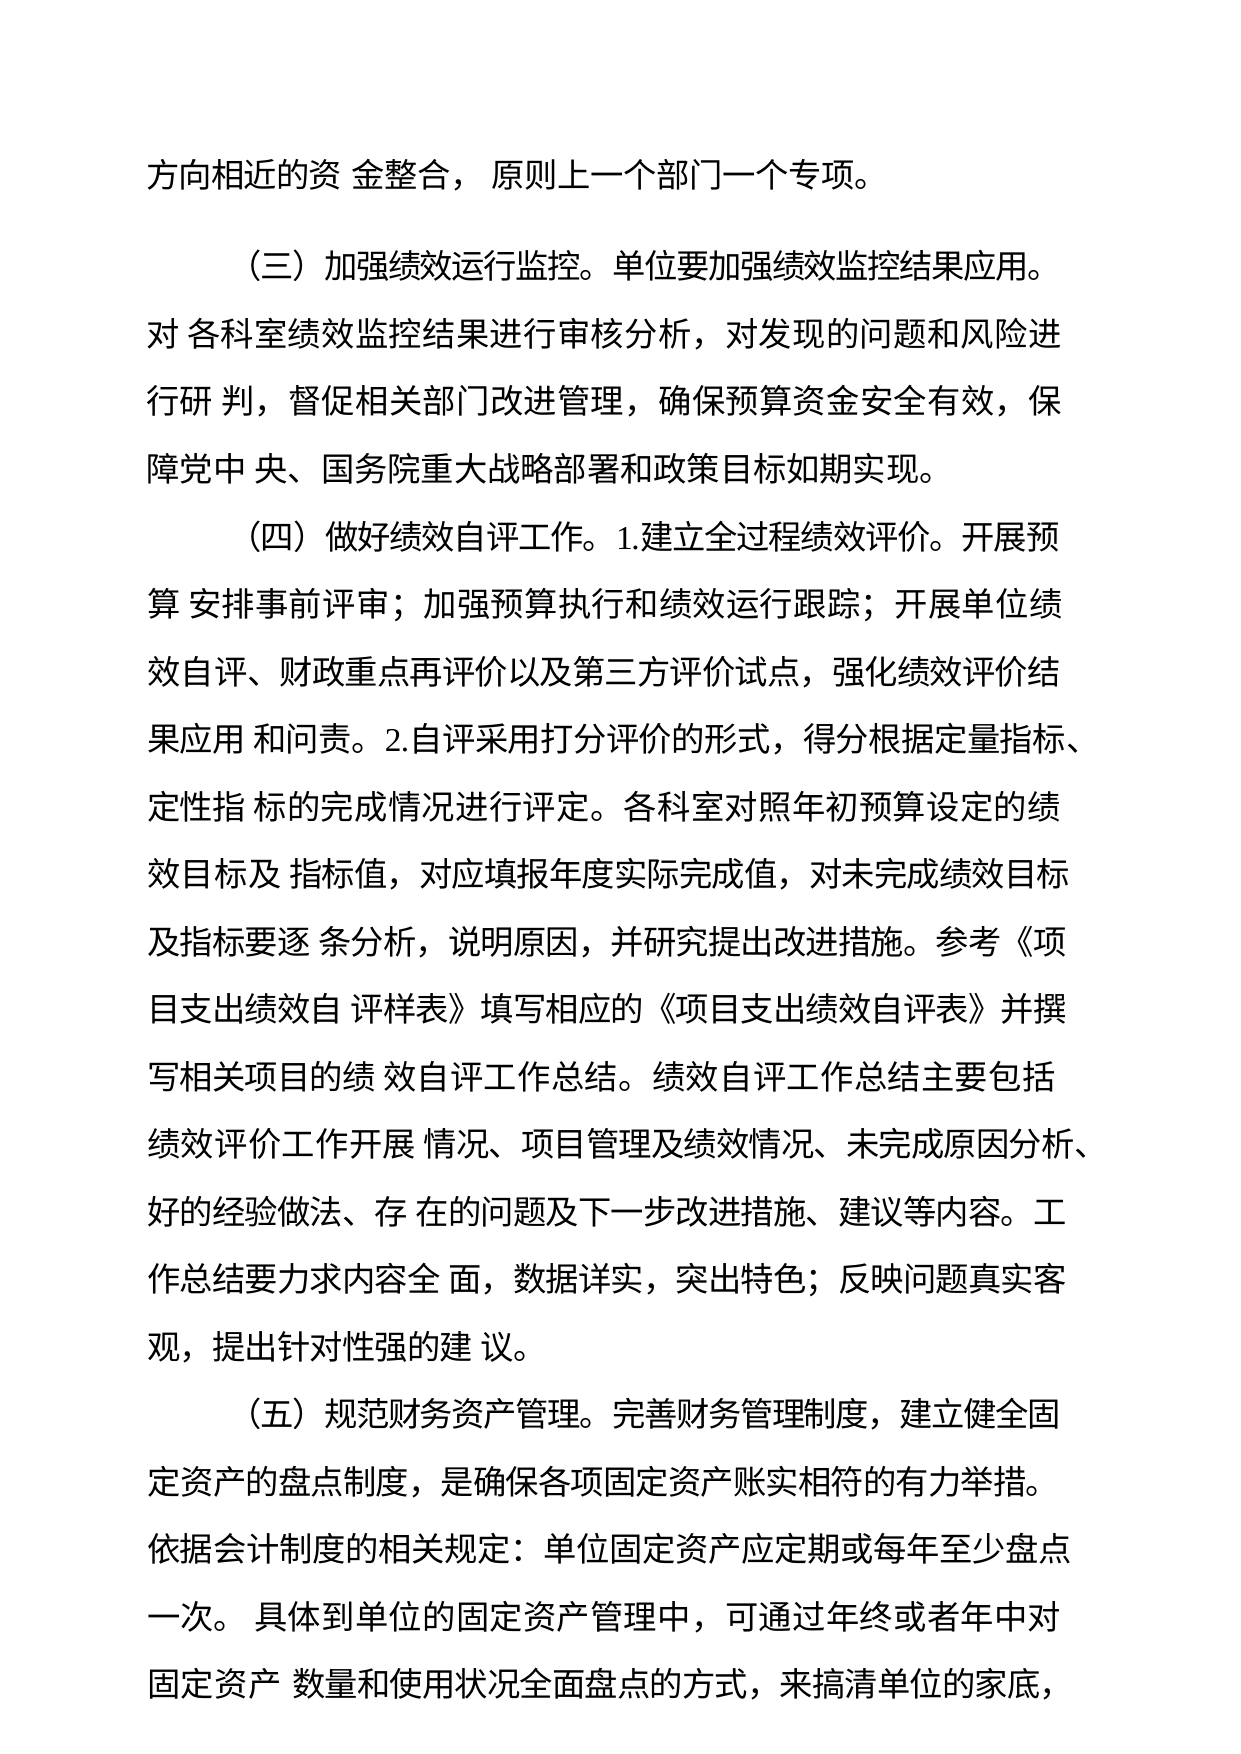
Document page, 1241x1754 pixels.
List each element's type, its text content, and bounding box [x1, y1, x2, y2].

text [146, 149, 1091, 197]
text （三）加强绩效运行监控。单位要加强绩效监控结果应用。对 各科室绩效监控结果进行审核分析，对发现的问题和风险进行研 判，督促相关部门改进管理，确保预算资金安全有效，保障党中 央、国务院重大战略部署和政策目标如期实现。 [146, 240, 1076, 491]
text （四）做好绩效自评工作。1.建立全过程绩效评价。开展预算 安排事前评审；加强预算执行和绩效运行跟踪；开展单位绩效自评、财政重点再评价以及第三方评价试点，强化绩效评价结果应用 和问责。2.自评采用打分评价的形式，得分根据定量指标、定性指 标的完成情况进行评定。各科室对照年初预算设定的绩效目标及 指标值，对应填报年度实际完成值，对未完成绩效目标及指标要逐 条分析，说明原因，并研究提出改进措施。参考《项目支出绩效自 评样表》填写相应的《项目支出绩效自评表》并撰写相关项目的绩 效自评工作总结。绩效自评工作总结主要包括绩效评价工作开展 情况、项目管理及绩效情况、未完成原因分析、好的经验做法、存 在的问题及下一步改进措施、建议等内容。工作总结要力求内容全 面，数据详实，突出特色；反映问题真实客观，提出针对性强的建 议。 [147, 510, 1076, 1369]
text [147, 1388, 1076, 1706]
